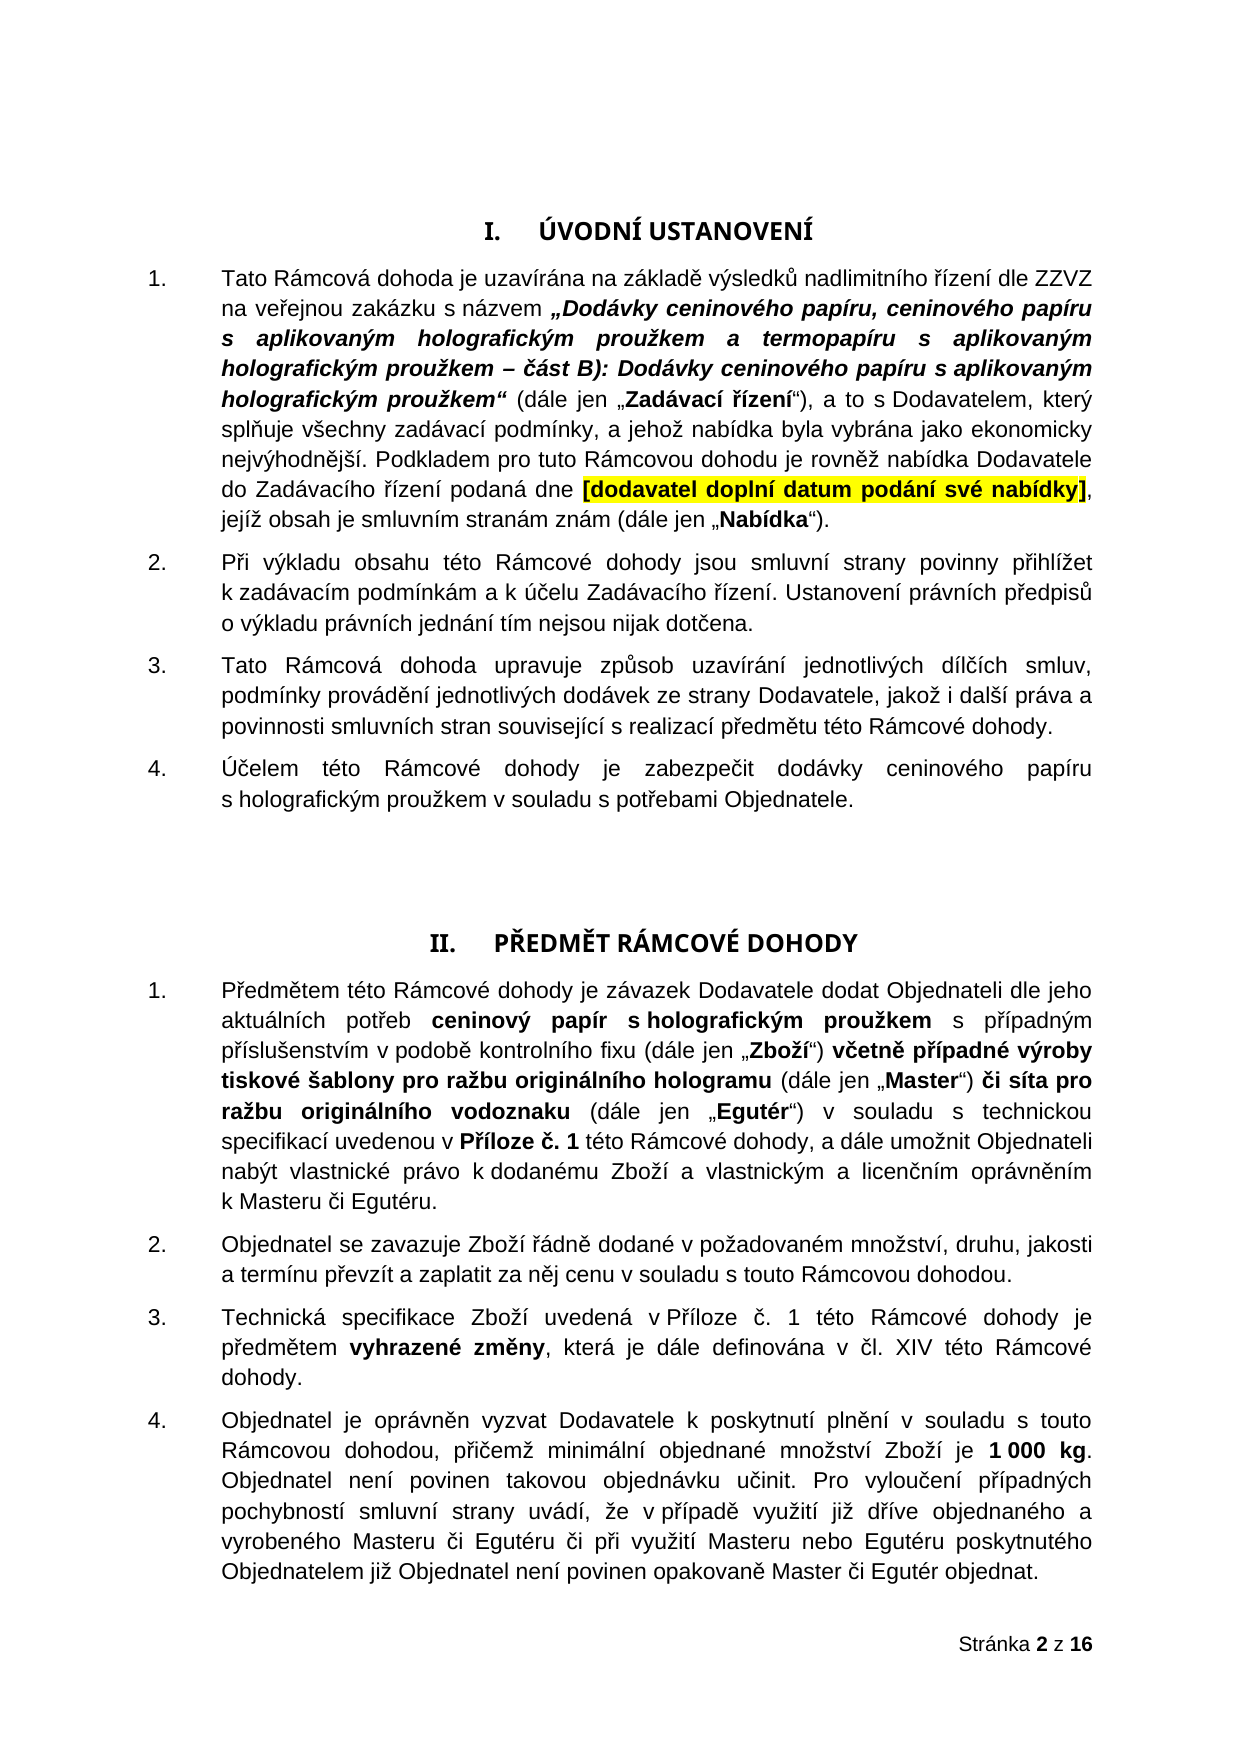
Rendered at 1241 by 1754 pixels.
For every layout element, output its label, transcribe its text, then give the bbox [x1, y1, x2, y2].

list Objednatel se zavazuje Zboží řádně dodané v požadovaném množství, druhu, jakosti a termínu převzít a zaplatit za něj cenu v souladu s touto Rámcovou dohodou. [148, 1231, 1092, 1288]
text Při výkladu obsahu této Rámcové dohody jsou smluvní strany povinny přihlížet k zadávacím podmínkám a k účelu Zadávacího řízení. Ustanovení právních předpisů o výkladu právních jednání tím nejsou nijak dotčena. [148, 549, 1092, 636]
list PŘEDMĚT RÁMCOVÉ DOHODY [222, 925, 1092, 959]
list Předmětem této Rámcové dohody je závazek Dodavatele dodat Objednateli dle jeho aktuálních potřeb ceninový papír s holografickým proužkem s případným příslušenstvím v podobě kontrolního fixu (dále jen „Zboží“) včetně případné výroby tiskové šablony pro ražbu originálního hologramu (dále jen „Master“) či síta pro ražbu originálního vodoznaku (dále jen „Egutér“) v souladu s technickou specifikací uvedenou v Příloze č. 1 této Rámcové dohody, a dále umožnit Objednateli nabýt vlastnické právo k dodanému Zboží a vlastnickým a licenčním oprávněním k Masteru či Egutéru. [148, 977, 1092, 1215]
list Technická specifikace Zboží uvedená v Příloze č. 1 této Rámcové dohody je předmětem vyhrazené změny, která je dále definována v čl. XIV této Rámcové dohody. [148, 1304, 1092, 1391]
text Tato Rámcová dohoda je uzavírána na základě výsledků nadlimitního řízení dle ZZVZ na veřejnou zakázku s názvem „Dodávky ceninového papíru, ceninového papíru s aplikovaným holografickým proužkem a termopapíru s aplikovaným holografickým proužkem – část B): Dodávky ceninového papíru s aplikovaným holografickým proužkem“ (dále jen „Zadávací řízení“), a to s Dodavatelem, který splňuje všechny zadávací podmínky, a jehož nabídka byla vybrána jako ekonomicky nejvýhodnější. Podkladem pro tuto Rámcovou dohodu je rovněž nabídka Dodavatele do Zadávacího řízení podaná dne [dodavatel doplní datum podání své nabídky], jejíž obsah je smluvním stranám znám (dále jen „Nabídka“). [148, 265, 1092, 533]
text Účelem této Rámcové dohody je zabezpečit dodávky ceninového papíru s holografickým proužkem v souladu s potřebami Objednatele. [148, 755, 1092, 812]
list Objednatel je oprávněn vyzvat Dodavatele k poskytnutí plnění v souladu s touto Rámcovou dohodou, přičemž minimální objednané množství Zboží je 1 000 kg. Objednatel není povinen takovou objednávku učinit. Pro vyloučení případných pochybností smluvní strany uvádí, že v případě využití již dříve objednaného a vyrobeného Masteru či Egutéru či při využití Masteru nebo Egutéru poskytnutého Objednatelem již Objednatel není povinen opakovaně Master či Egutér objednat. [148, 1407, 1092, 1584]
text Tato Rámcová dohoda upravuje způsob uzavírání jednotlivých dílčích smluv, podmínky provádění jednotlivých dodávek ze strany Dodavatele, jakož i další práva a povinnosti smluvních stran související s realizací předmětu této Rámcové dohody. [148, 652, 1092, 739]
list ÚVODNÍ USTANOVENÍ [222, 213, 1092, 247]
